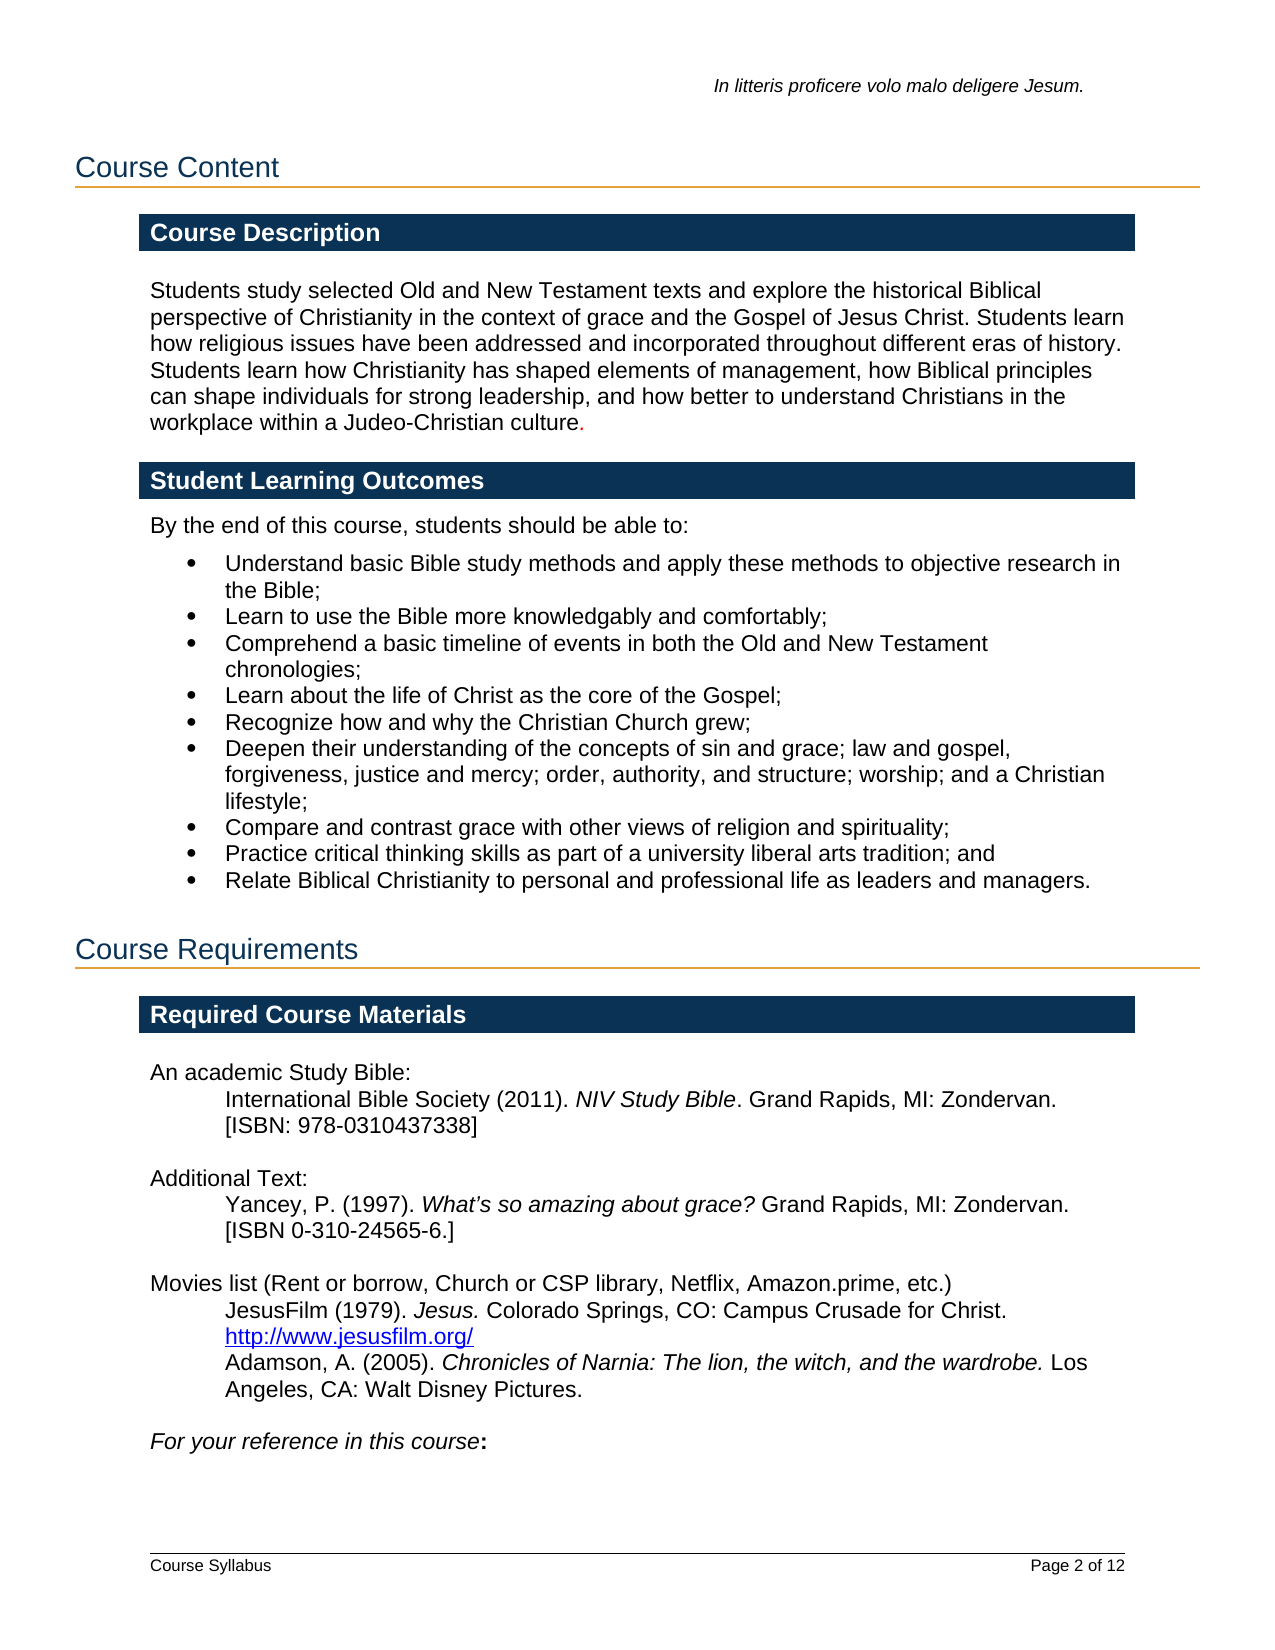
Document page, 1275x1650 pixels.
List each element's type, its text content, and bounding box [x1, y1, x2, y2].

list Deepen their understanding of the concepts of sin and grace; law and gospel, forgiveness, justice and mercy; order, authority, and structure; worship; and a Christian lifestyle; [187, 735, 1125, 814]
text Adamson, A. (2005). Chronicles of Narnia: The lion, the witch, and the wardrobe. Los Angeles, CA: Walt Disney Pictures. [225, 1349, 1125, 1402]
list Understand basic Bible study methods and apply these methods to objective research in the Bible; [187, 550, 1125, 603]
list Learn about the life of Christ as the core of the Gospel; [187, 682, 1125, 708]
text An academic Study Bible: [150, 1059, 1125, 1086]
text Additional Text: [150, 1165, 1125, 1191]
list Relate Biblical Christianity to personal and professional life as leaders and managers. [187, 867, 1125, 893]
list Practice critical thinking skills as part of a university liberal arts tradition; and [187, 840, 1125, 867]
subtitle Student Learning Outcomes [142, 464, 1133, 497]
subtitle Course Requirements [75, 932, 1200, 967]
list Recognize how and why the Christian Church grew; [187, 708, 1125, 735]
text International Bible Society (2011). NIV Study Bible. Grand Rapids, MI: Zondervan. [ISBN: 978-0310437338] [225, 1086, 1125, 1138]
text JesusFilm (1979). Jesus. Colorado Springs, CO: Campus Crusade for Christ. http://www.jesusfilm.org/ [225, 1297, 1125, 1349]
list Compare and contrast grace with other views of religion and spirituality; [187, 814, 1125, 840]
subtitle Course Description [142, 216, 1133, 249]
text For your reference in this course: [150, 1428, 1125, 1455]
list Learn to use the Bible more knowledgably and comfortably; [187, 603, 1125, 629]
text By the end of this course, students should be able to: [150, 512, 1125, 538]
subtitle Course Content [75, 150, 1200, 186]
list Comprehend a basic timeline of events in both the Old and New Testament chronologies; [187, 629, 1125, 682]
text Yancey, P. (1997). What’s so amazing about grace? Grand Rapids, MI: Zondervan. [ISBN 0-310-24565-6.] [225, 1191, 1125, 1244]
text Students study selected Old and New Testament texts and explore the historical Biblical perspective of Christianity in the context of grace and the Gospel of Jesus Christ. Students learn how religious issues have been addressed and incorporated throughout different eras of history. Students learn how Christianity has shaped elements of management, how Biblical principles can shape individuals for strong leadership, and how better to understand Christians in the workplace within a Judeo-Christian culture. [150, 277, 1125, 436]
text Movies list (Rent or borrow, Church or CSP library, Netflix, Amazon.prime, etc.) [150, 1270, 1125, 1297]
subtitle Required Course Materials [142, 998, 1133, 1031]
